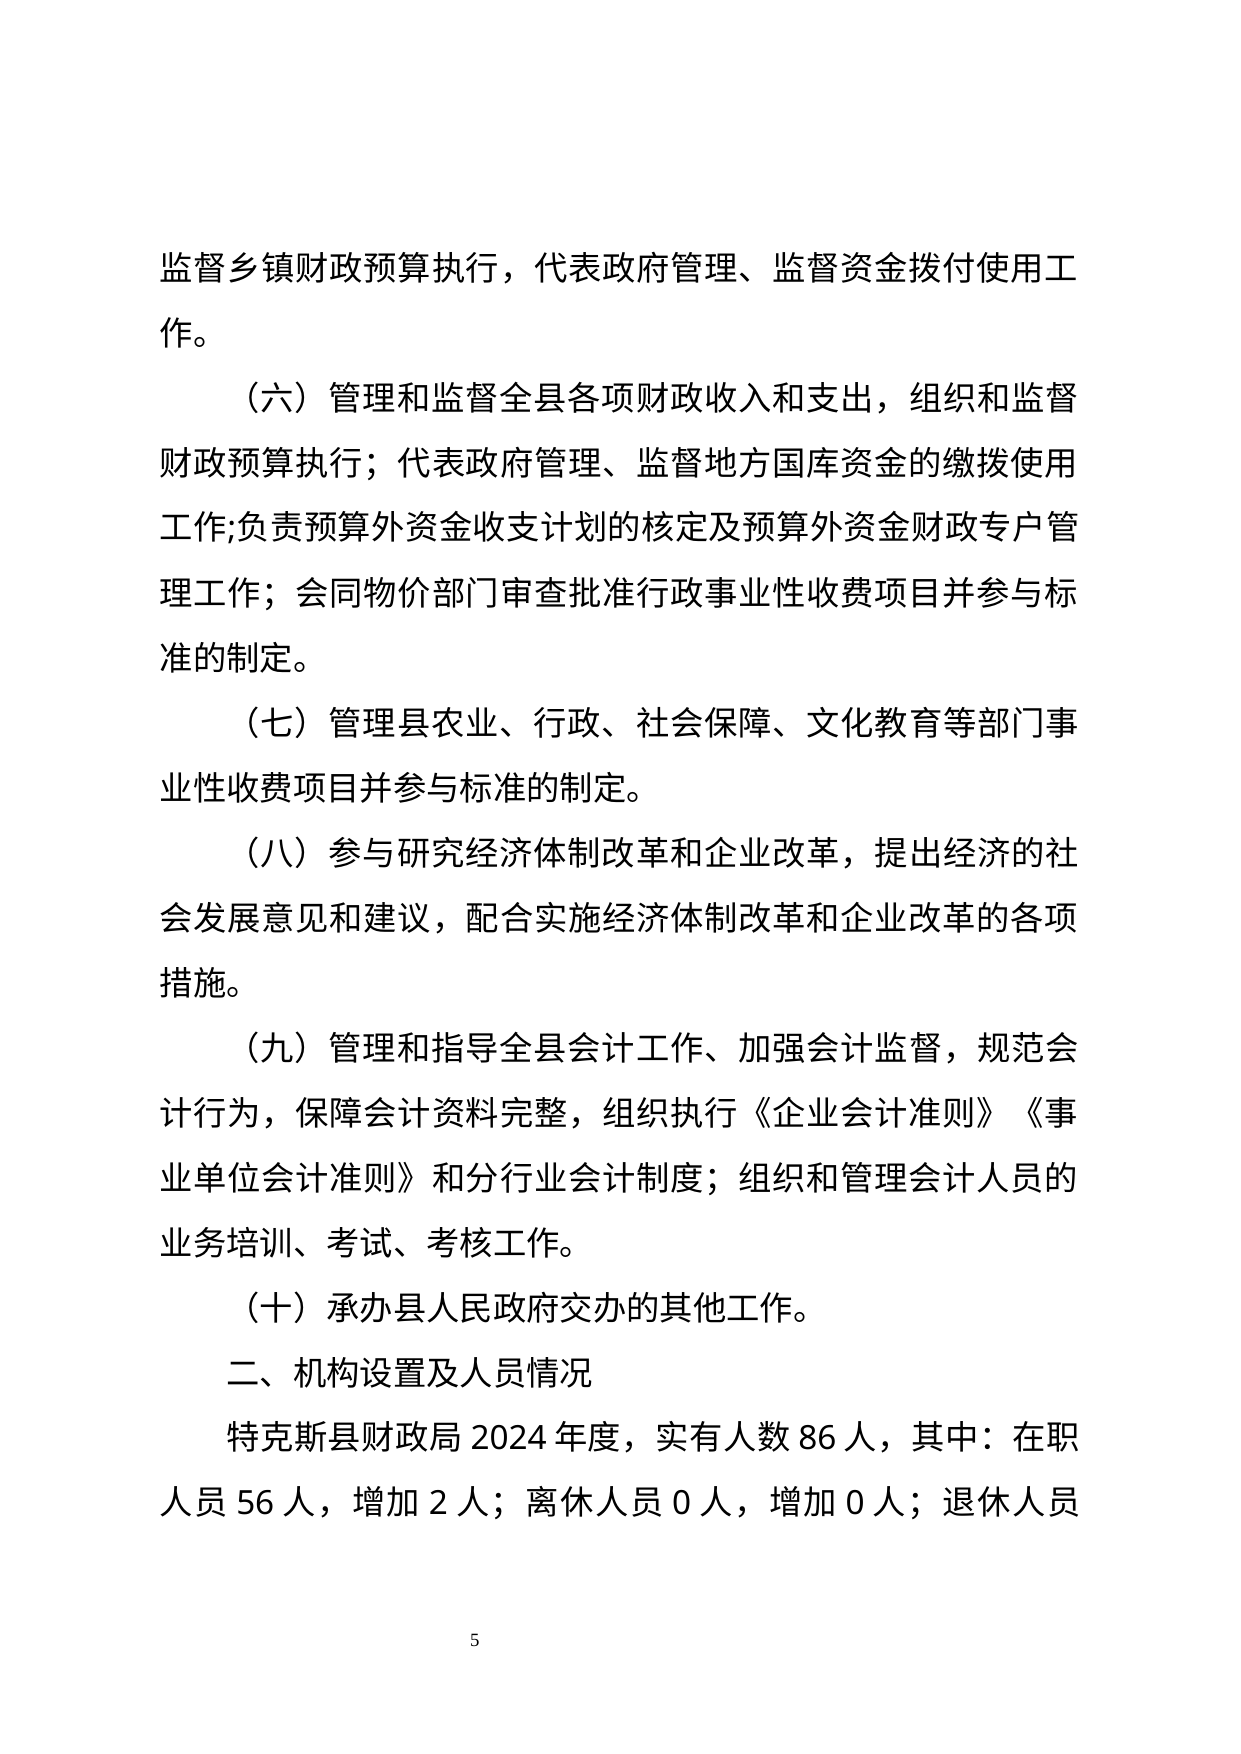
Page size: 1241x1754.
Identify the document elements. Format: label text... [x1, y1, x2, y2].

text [159, 1403, 1081, 1533]
text （七）管理县农业、行政、社会保障、文化教育等部门事业性收费项目并参与标准的制定。 [159, 688, 1081, 818]
text （九）管理和指导全县会计工作、加强会计监督，规范会计行为，保障会计资料完整，组织执行《企业会计准则》《事业单位会计准则》和分行业会计制度；组织和管理会计人员的业务培训、考试、考核工作。 [159, 1013, 1081, 1273]
text （八）参与研究经济体制改革和企业改革，提出经济的社会发展意见和建议，配合实施经济体制改革和企业改革的各项措施。 [159, 818, 1081, 1013]
text （十）承办县人民政府交办的其他工作。 [159, 1273, 1081, 1338]
text （六）管理和监督全县各项财政收入和支出，组织和监督财政预算执行；代表政府管理、监督地方国库资金的缴拨使用工作;负责预算外资金收支计划的核定及预算外资金财政专户管理工作；会同物价部门审查批准行政事业性收费项目并参与标准的制定。 [159, 363, 1081, 688]
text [159, 233, 1081, 363]
text 二、机构设置及人员情况 [159, 1338, 1081, 1403]
